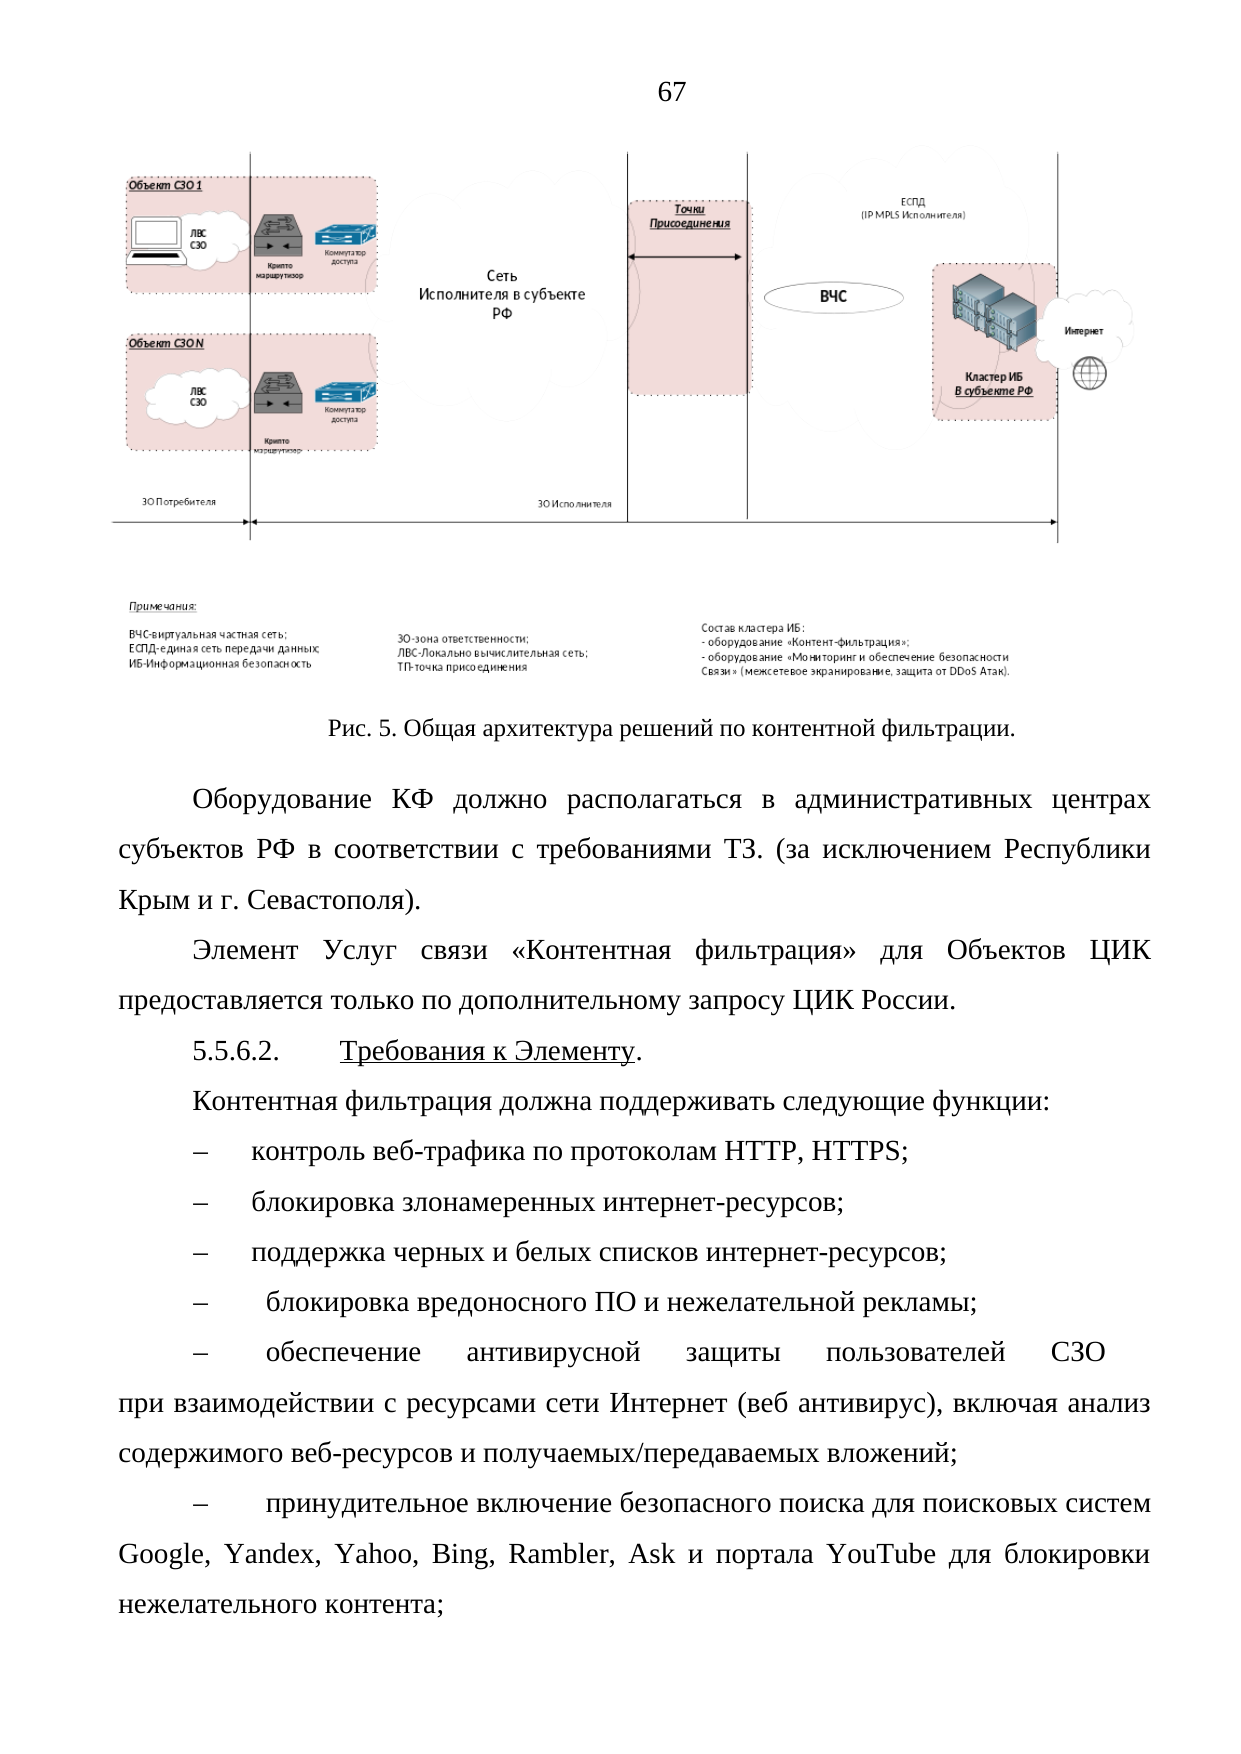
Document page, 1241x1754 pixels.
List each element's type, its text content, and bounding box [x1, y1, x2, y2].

text Рис. 5. Общая архитектура решений по контентной фильтрации. [118, 713, 1152, 742]
list 5.5.6.2. Требования к Элементу. [192, 1033, 1152, 1066]
text Контентная фильтрация должна поддерживать следующие функции: [118, 1083, 1152, 1117]
list контроль веб-трафика по протоколам HTTP, HTTPS; [193, 1133, 1152, 1167]
text Оборудование КФ должно располагаться в административных центрах субъектов РФ в соответствии с требованиями ТЗ. (за исключением Республики Крым и г. Севастополя). [118, 781, 1152, 915]
list поддержка черных и белых списков интернет-ресурсов; [193, 1234, 1152, 1267]
list блокировка злонамеренных интернет-ресурсов; [193, 1184, 1152, 1217]
list обеспечение антивирусной защиты пользователей СЗО при взаимодействии с ресурсами сети Интернет (веб антивирус), включая анализ содержимого веб-ресурсов и получаемых/передаваемых вложений; [118, 1334, 1152, 1469]
text Элемент Услуг связи «Контентная фильтрация» для Объектов ЦИК предоставляется только по дополнительному запросу ЦИК России. [118, 932, 1152, 1016]
list блокировка вредоносного ПО и нежелательной рекламы; [193, 1284, 1152, 1318]
list принудительное включение безопасного поиска для поисковых систем Google, Yandex, Yahoo, Bing, Rambler, Ask и портала YouTube для блокировки нежелательного контента; [118, 1486, 1152, 1620]
